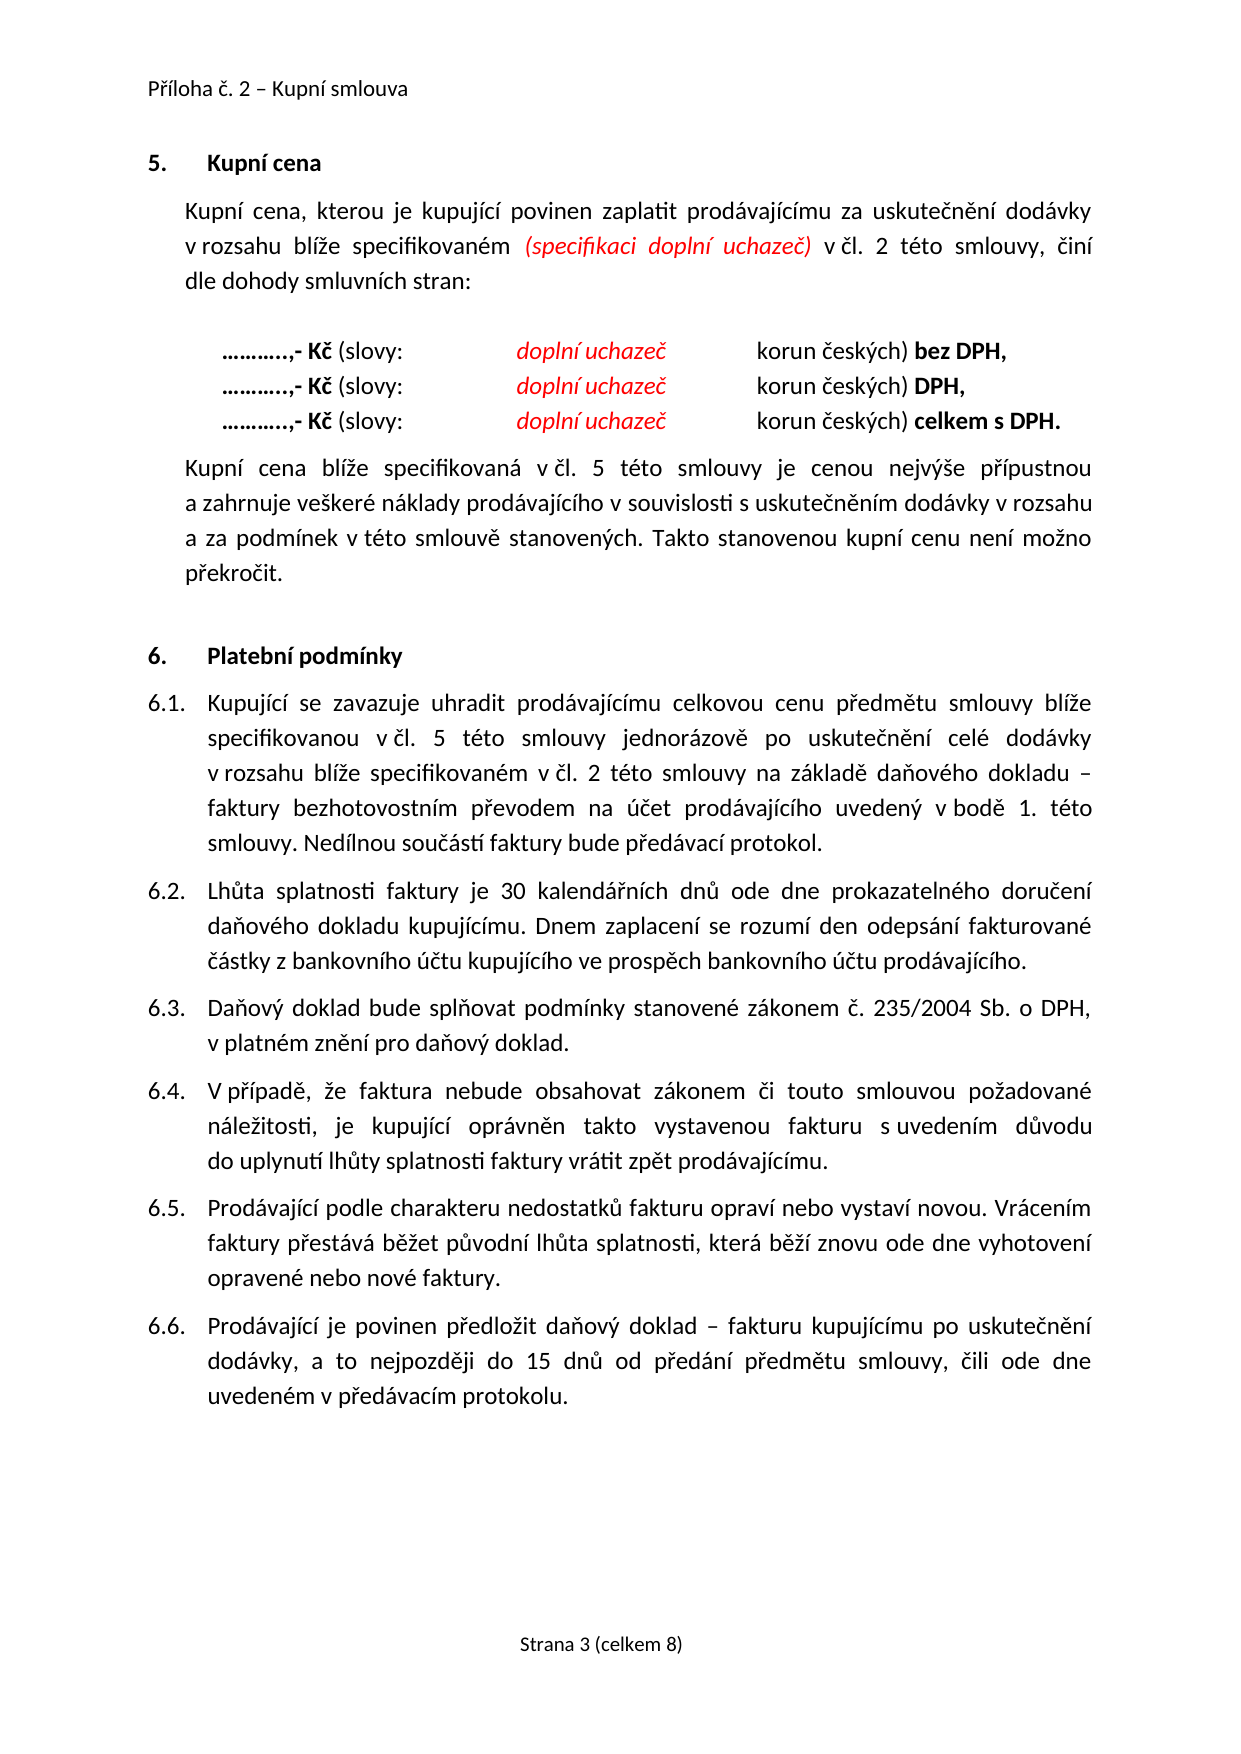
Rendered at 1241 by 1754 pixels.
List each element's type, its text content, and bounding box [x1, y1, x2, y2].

list Kupující se zavazuje uhradit prodávajícímu celkovou cenu předmětu smlouvy blíže specifikovanou v čl. 5 této smlouvy jednorázově po uskutečnění celé dodávky v rozsahu blíže specifikovaném v čl. 2 této smlouvy na základě daňového dokladu – faktury bezhotovostním převodem na účet prodávajícího uvedený v bodě 1. této smlouvy. Nedílnou součástí faktury bude předávací protokol. [148, 688, 1093, 858]
list Prodávající je povinen předložit daňový doklad – fakturu kupujícímu po uskutečnění dodávky, a to nejpozději do 15 dnů od předání předmětu smlouvy, čili ode dne uvedeném v předávacím protokolu. [148, 1310, 1093, 1411]
text ………..,- Kč (slovy: doplní uchazeč korun českých) celkem s DPH. [148, 405, 1093, 436]
list Daňový doklad bude splňovat podmínky stanovené zákonem č. 235/2004 Sb. o DPH, v platném znění pro daňový doklad. [148, 993, 1093, 1058]
list Kupní cena [148, 148, 1093, 178]
text Kupní cena, kterou je kupující povinen zaplatit prodávajícímu za uskutečnění dodávky v rozsahu blíže specifikovaném (specifikaci doplní uchazeč) v čl. 2 této smlouvy, činí dle dohody smluvních stran: [185, 195, 1093, 296]
list Prodávající podle charakteru nedostatků fakturu opraví nebo vystaví novou. Vrácením faktury přestává běžet původní lhůta splatnosti, která běží znovu ode dne vyhotovení opravené nebo nové faktury. [148, 1193, 1093, 1293]
list V případě, že faktura nebude obsahovat zákonem či touto smlouvou požadované náležitosti, je kupující oprávněn takto vystavenou fakturu s uvedením důvodu do uplynutí lhůty splatnosti faktury vrátit zpět prodávajícímu. [148, 1075, 1093, 1176]
text ………..,- Kč (slovy: doplní uchazeč korun českých) bez DPH, [148, 335, 1093, 366]
list Platební podmínky [148, 640, 1093, 671]
text ………..,- Kč (slovy: doplní uchazeč korun českých) DPH, [148, 370, 1093, 401]
text Kupní cena blíže specifikovaná v čl. 5 této smlouvy je cenou nejvýše přípustnou a zahrnuje veškeré náklady prodávajícího v souvislosti s uskutečněním dodávky v rozsahu a za podmínek v této smlouvě stanovených. Takto stanovenou kupní cenu není možno překročit. [185, 453, 1093, 588]
list Lhůta splatnosti faktury je 30 kalendářních dnů ode dne prokazatelného doručení daňového dokladu kupujícímu. Dnem zaplacení se rozumí den odepsání fakturované částky z bankovního účtu kupujícího ve prospěch bankovního účtu prodávajícího. [148, 875, 1093, 976]
